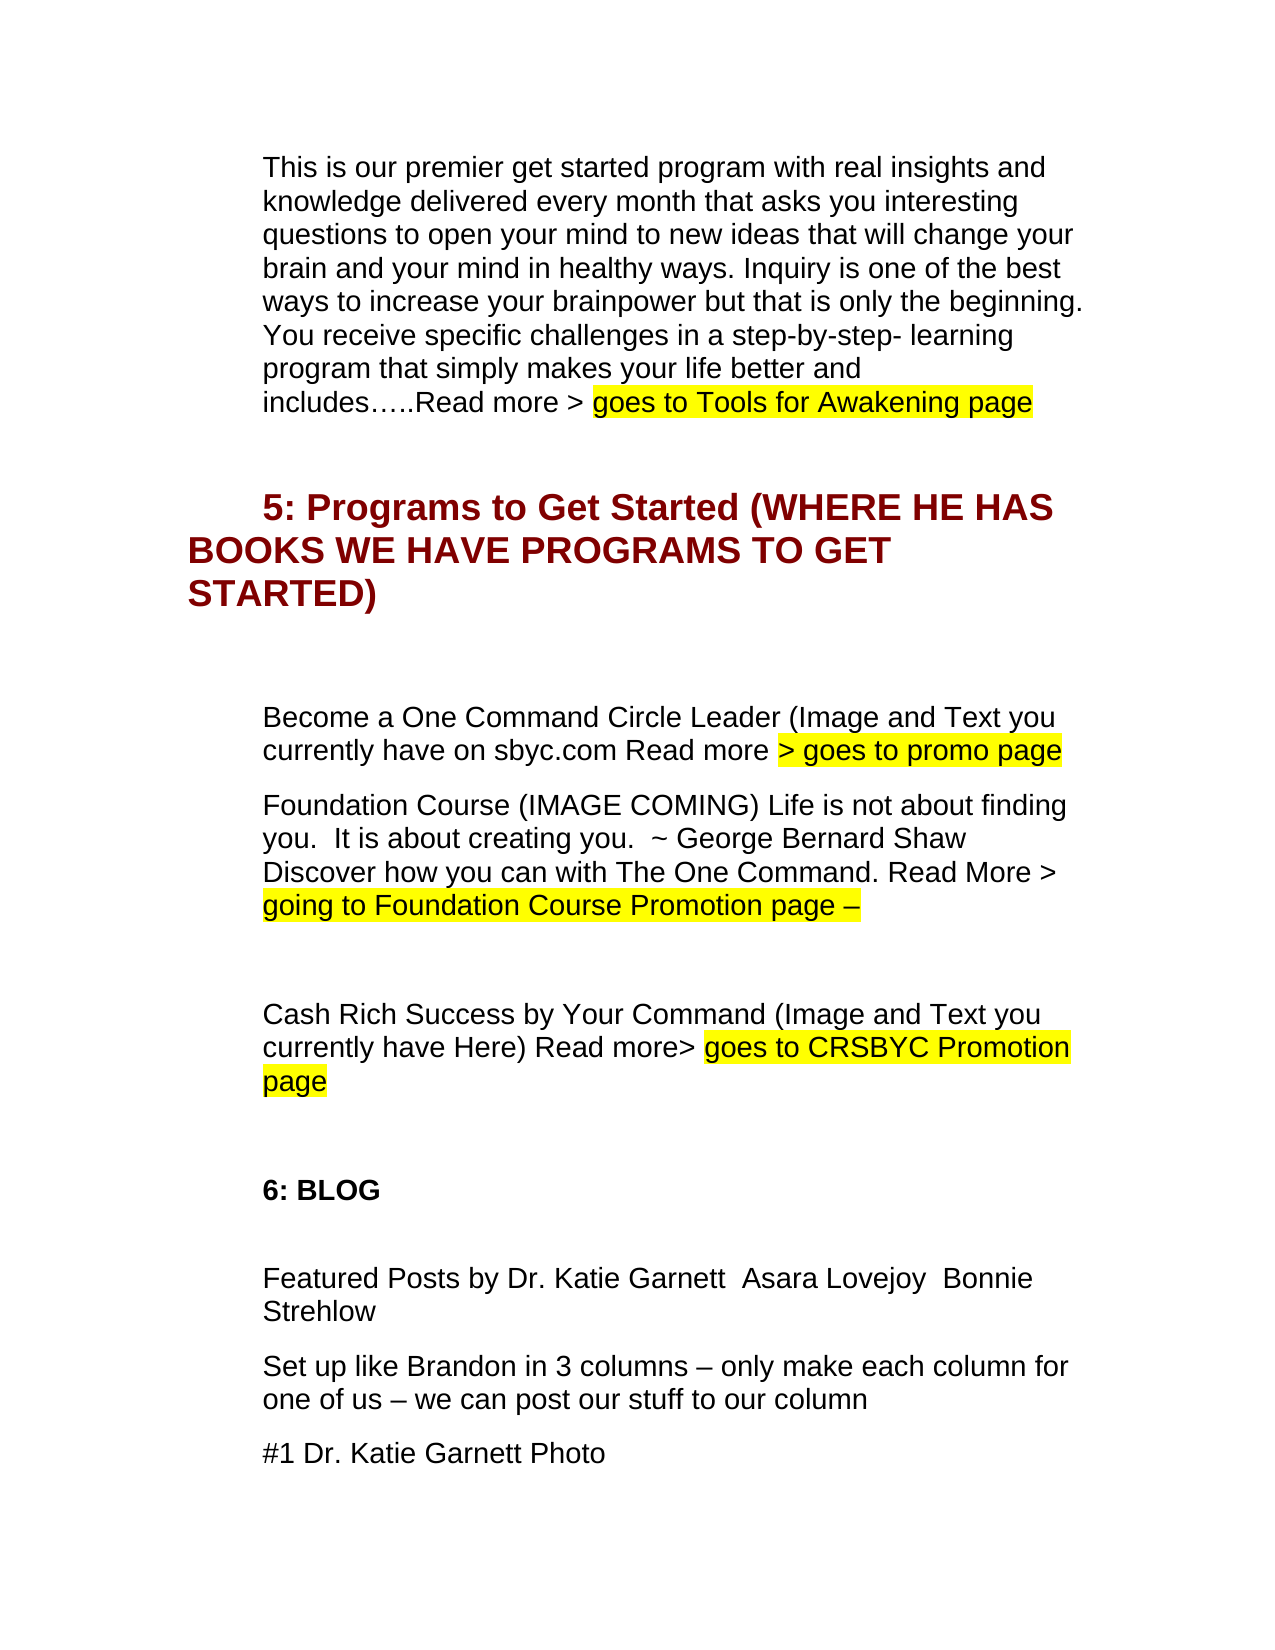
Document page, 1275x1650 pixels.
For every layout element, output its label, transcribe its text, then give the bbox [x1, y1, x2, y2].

text Cash Rich Success by Your Command (Image and Text you currently have Here) Read more> goes to CRSBYC Promotion page [262, 997, 1087, 1097]
text 6: BLOG [262, 1173, 1087, 1206]
text Featured Posts by Dr. Katie Garnett Asara Lovejoy Bonnie Strehlow [262, 1227, 1087, 1328]
text Foundation Course (IMAGE COMING) Life is not about finding you. It is about creating you. ~ George Bernard Shaw Discover how you can with The One Command. Read More > going to Foundation Course Promotion page – [262, 787, 1087, 922]
text 5: Programs to Get Started (WHERE HE HAS BOOKS WE HAVE PROGRAMS TO GET STARTED) [187, 485, 1087, 615]
text This is our premier get started program with real insights and knowledge delivered every month that asks you interesting questions to open your mind to new ideas that will change your brain and your mind in healthy ways. Inquiry is one of the best ways to increase your brainpower but that is only the beginning. You receive specific challenges in a step-by-step- learning program that simply makes your life better and includes…..Read more > goes to Tools for Awakening page [262, 150, 1087, 418]
text #1 Dr. Katie Garnett Photo [187, 1436, 1087, 1470]
text Become a One Command Circle Leader (Image and Text you currently have on sbyc.com Read more > goes to promo page [262, 699, 1087, 767]
text Set up like Brandon in 3 columns – only make each column for one of us – we can post our stuff to our column [262, 1348, 1087, 1416]
